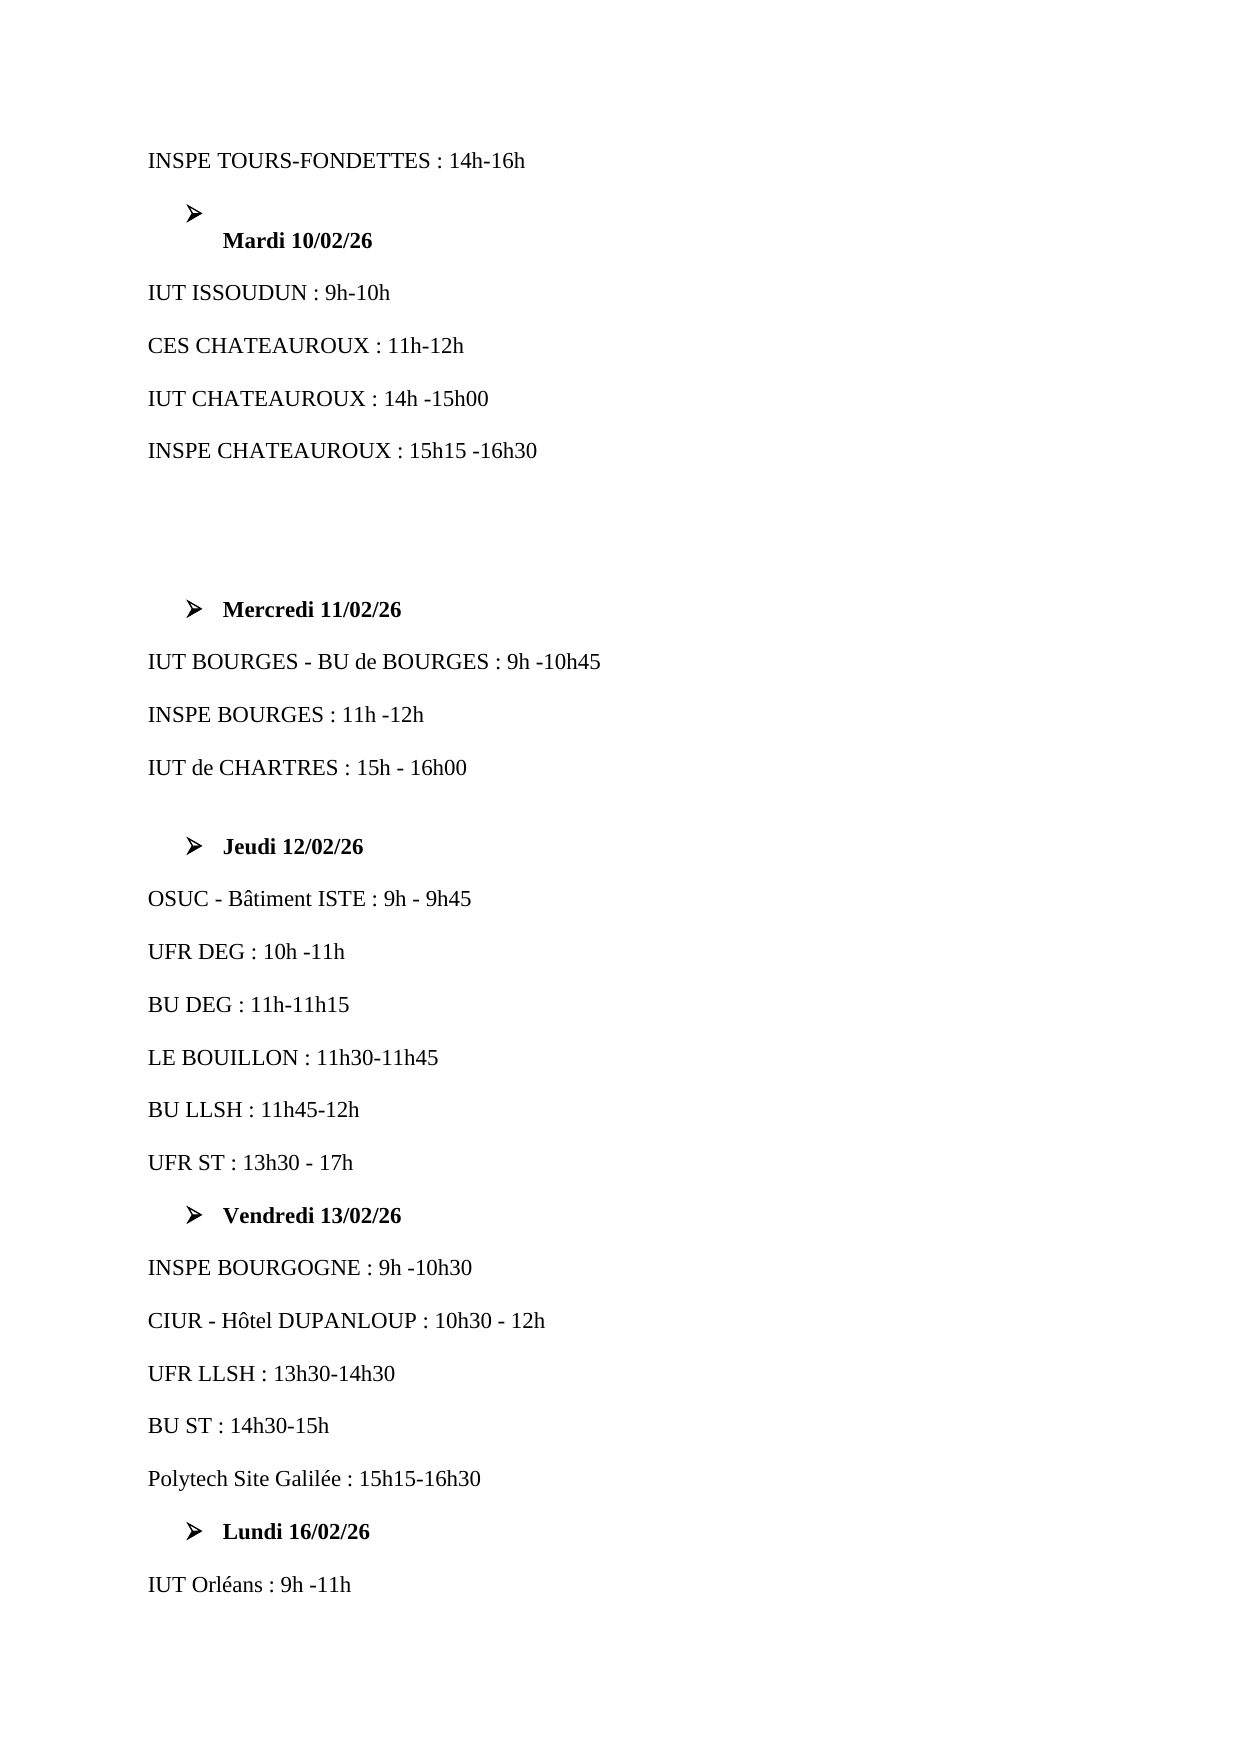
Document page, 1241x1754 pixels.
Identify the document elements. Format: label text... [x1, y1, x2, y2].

text UFR ST : 13h30 - 17h [148, 1149, 1093, 1175]
text INSPE BOURGES : 11h -12h [148, 701, 1093, 727]
text IUT Orléans : 9h -11h [148, 1571, 1093, 1597]
list Jeudi 12/02/26 [185, 833, 1093, 859]
text Polytech Site Galilée : 15h15-16h30 [148, 1439, 1093, 1492]
list Vendredi 13/02/26 [185, 1202, 1093, 1228]
text CIUR - Hôtel DUPANLOUP : 10h30 - 12h [148, 1307, 1093, 1333]
text LE BOUILLON : 11h30-11h45 [148, 1044, 1093, 1070]
text BU LLSH : 11h45-12h [148, 1096, 1093, 1123]
text IUT ISSOUDUN : 9h-10h [148, 279, 1093, 306]
text UFR DEG : 10h -11h [148, 938, 1093, 964]
text UFR LLSH : 13h30-14h30 [148, 1360, 1093, 1386]
text INSPE CHATEAUROUX : 15h15 -16h30 [148, 437, 1093, 464]
text BU ST : 14h30-15h [148, 1413, 1093, 1439]
list Mercredi 11/02/26 [185, 596, 1093, 622]
text CES CHATEAUROUX : 11h-12h [148, 332, 1093, 358]
list Lundi 16/02/26 [185, 1518, 1093, 1544]
text OSUC - Bâtiment ISTE : 9h - 9h45 [148, 886, 1093, 912]
text IUT BOURGES - BU de BOURGES : 9h -10h45 [148, 648, 1093, 675]
text INSPE TOURS-FONDETTES : 14h-16h [148, 148, 1093, 174]
text IUT de CHARTRES : 15h - 16h00 [148, 754, 1093, 780]
text INSPE BOURGOGNE : 9h -10h30 [148, 1254, 1093, 1281]
text BU DEG : 11h-11h15 [148, 991, 1093, 1017]
text IUT CHATEAUROUX : 14h -15h00 [148, 385, 1093, 411]
list Mardi 10/02/26 [185, 200, 1093, 253]
